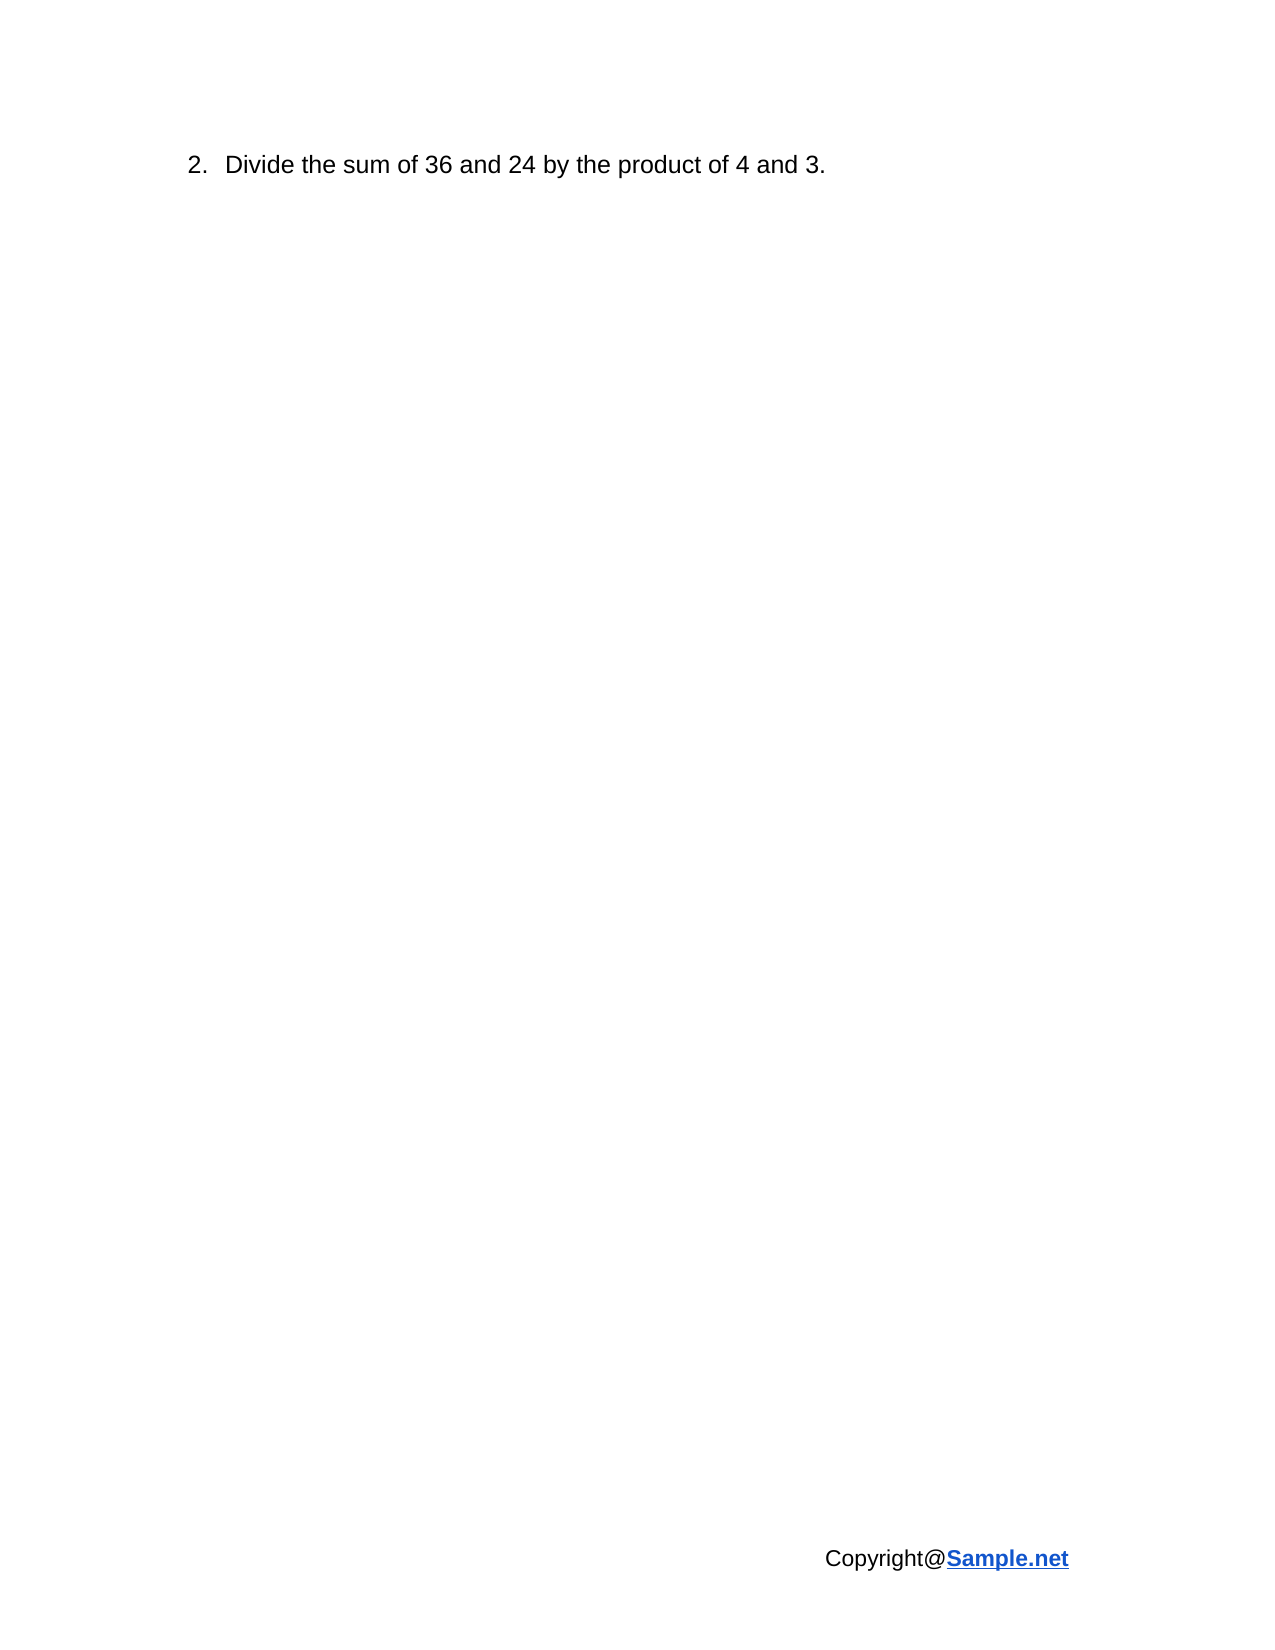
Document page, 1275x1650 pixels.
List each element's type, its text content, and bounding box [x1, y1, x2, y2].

list Divide the sum of 36 and 24 by the product of 4 and 3. [187, 150, 1125, 179]
